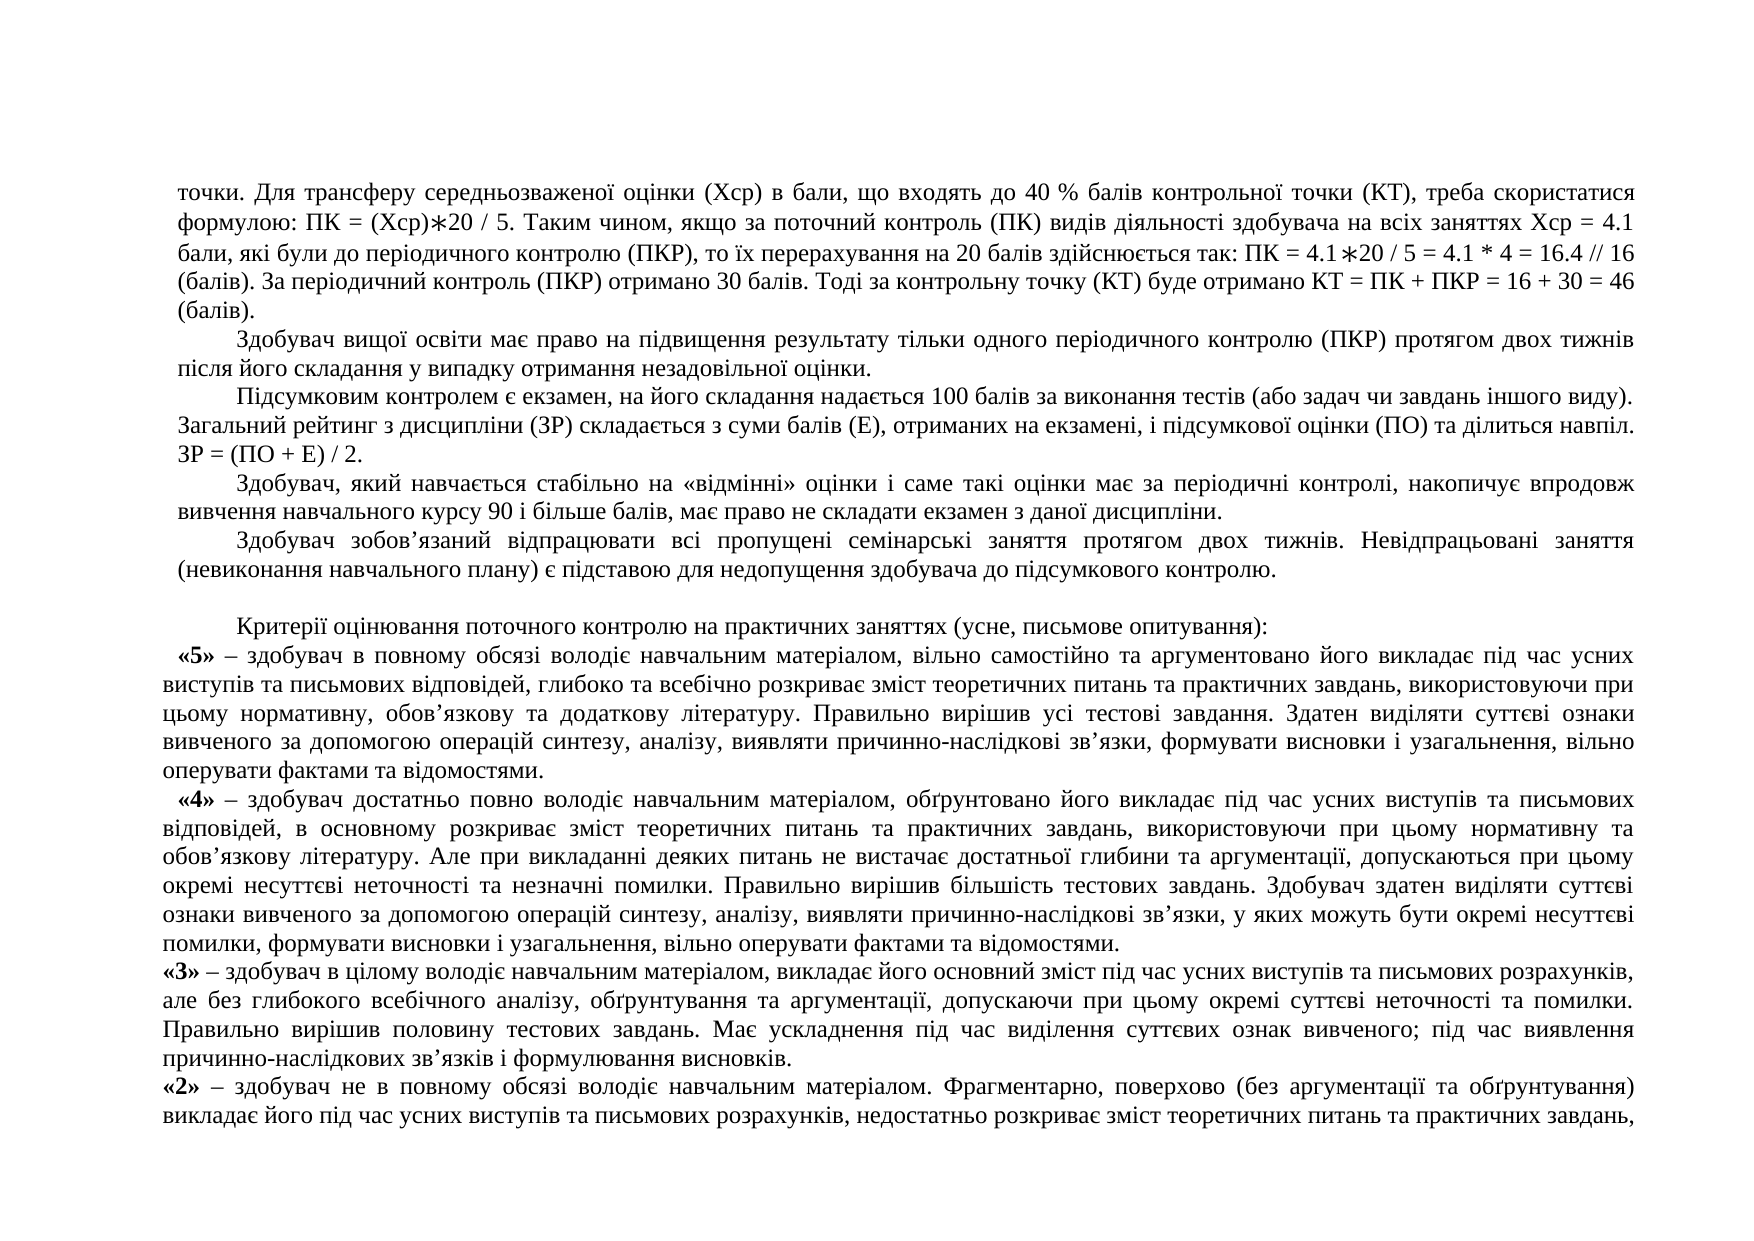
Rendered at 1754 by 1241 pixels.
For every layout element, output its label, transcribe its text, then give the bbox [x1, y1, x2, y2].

list «3» – здобувач в цілому володіє навчальним матеріалом, викладає його основний зміст під час усних виступів та письмових розрахунків, але без глибокого всебічного аналізу, обґрунтування та аргументації, допускаючи при цьому окремі суттєві неточності та помилки. Правильно вирішив половину тестових завдань. Має ускладнення під час виділення суттєвих ознак вивченого; під час виявлення причинно-наслідкових зв’язків і формулювання висновків. [162, 956, 1636, 1071]
list Здобувач зобов’язаний відпрацювати всі пропущені семінарські заняття протягом двох тижнів. Невідпрацьовані заняття (невиконання навчального плану) є підставою для недопущення здобувача до підсумкового контролю. [177, 525, 1636, 583]
list Здобувач, який навчається стабільно на «відмінні» оцінки і саме такі оцінки має за періодичні контролі, накопичує впродовж вивчення навчального курсу 90 і більше балів, має право не складати екзамен з даної дисципліни. [177, 468, 1636, 525]
list «4» – здобувач достатньо повно володіє навчальним матеріалом, обґрунтовано його викладає під час усних виступів та письмових відповідей, в основному розкриває зміст теоретичних питань та практичних завдань, використовуючи при цьому нормативну та обов’язкову літературу. Але при викладанні деяких питань не вистачає достатньої глибини та аргументації, допускаються при цьому окремі несуттєві неточності та незначні помилки. Правильно вирішив більшість тестових завдань. Здобувач здатен виділяти суттєві ознаки вивченого за допомогою операцій синтезу, аналізу, виявляти причинно-наслідкові зв’язки, у яких можуть бути окремі несуттєві помилки, формувати висновки і узагальнення, вільно оперувати фактами та відомостями. [162, 784, 1636, 956]
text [177, 177, 1636, 324]
text «5» – здобувач в повному обсязі володіє навчальним матеріалом, вільно самостійно та аргументовано його викладає під час усних виступів та письмових відповідей, глибоко та всебічно розкриває зміст теоретичних питань та практичних завдань, використовуючи при цьому нормативну, обов’язкову та додаткову літературу. Правильно вирішив усі тестові завдання. Здатен виділяти суттєві ознаки вивченого за допомогою операцій синтезу, аналізу, виявляти причинно-наслідкові зв’язки, формувати висновки і узагальнення, вільно оперувати фактами та відомостями. [162, 640, 1636, 784]
list Критерії оцінювання поточного контролю на практичних заняттях (усне, письмове опитування): [162, 611, 1636, 640]
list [162, 1071, 1636, 1129]
text Здобувач вищої освіти має право на підвищення результату тільки одного періодичного контролю (ПКР) протягом двох тижнів після його складання у випадку отримання незадовільної оцінки. [177, 324, 1636, 381]
list Підсумковим контролем є екзамен, на його складання надається 100 балів за виконання тестів (або задач чи завдань іншого виду). Загальний рейтинг з дисципліни (ЗР) складається з суми балів (Е), отриманих на екзамені, і підсумкової оцінки (ПО) та ділиться навпіл. ЗР = (ПО + Е) / 2. [177, 381, 1636, 468]
